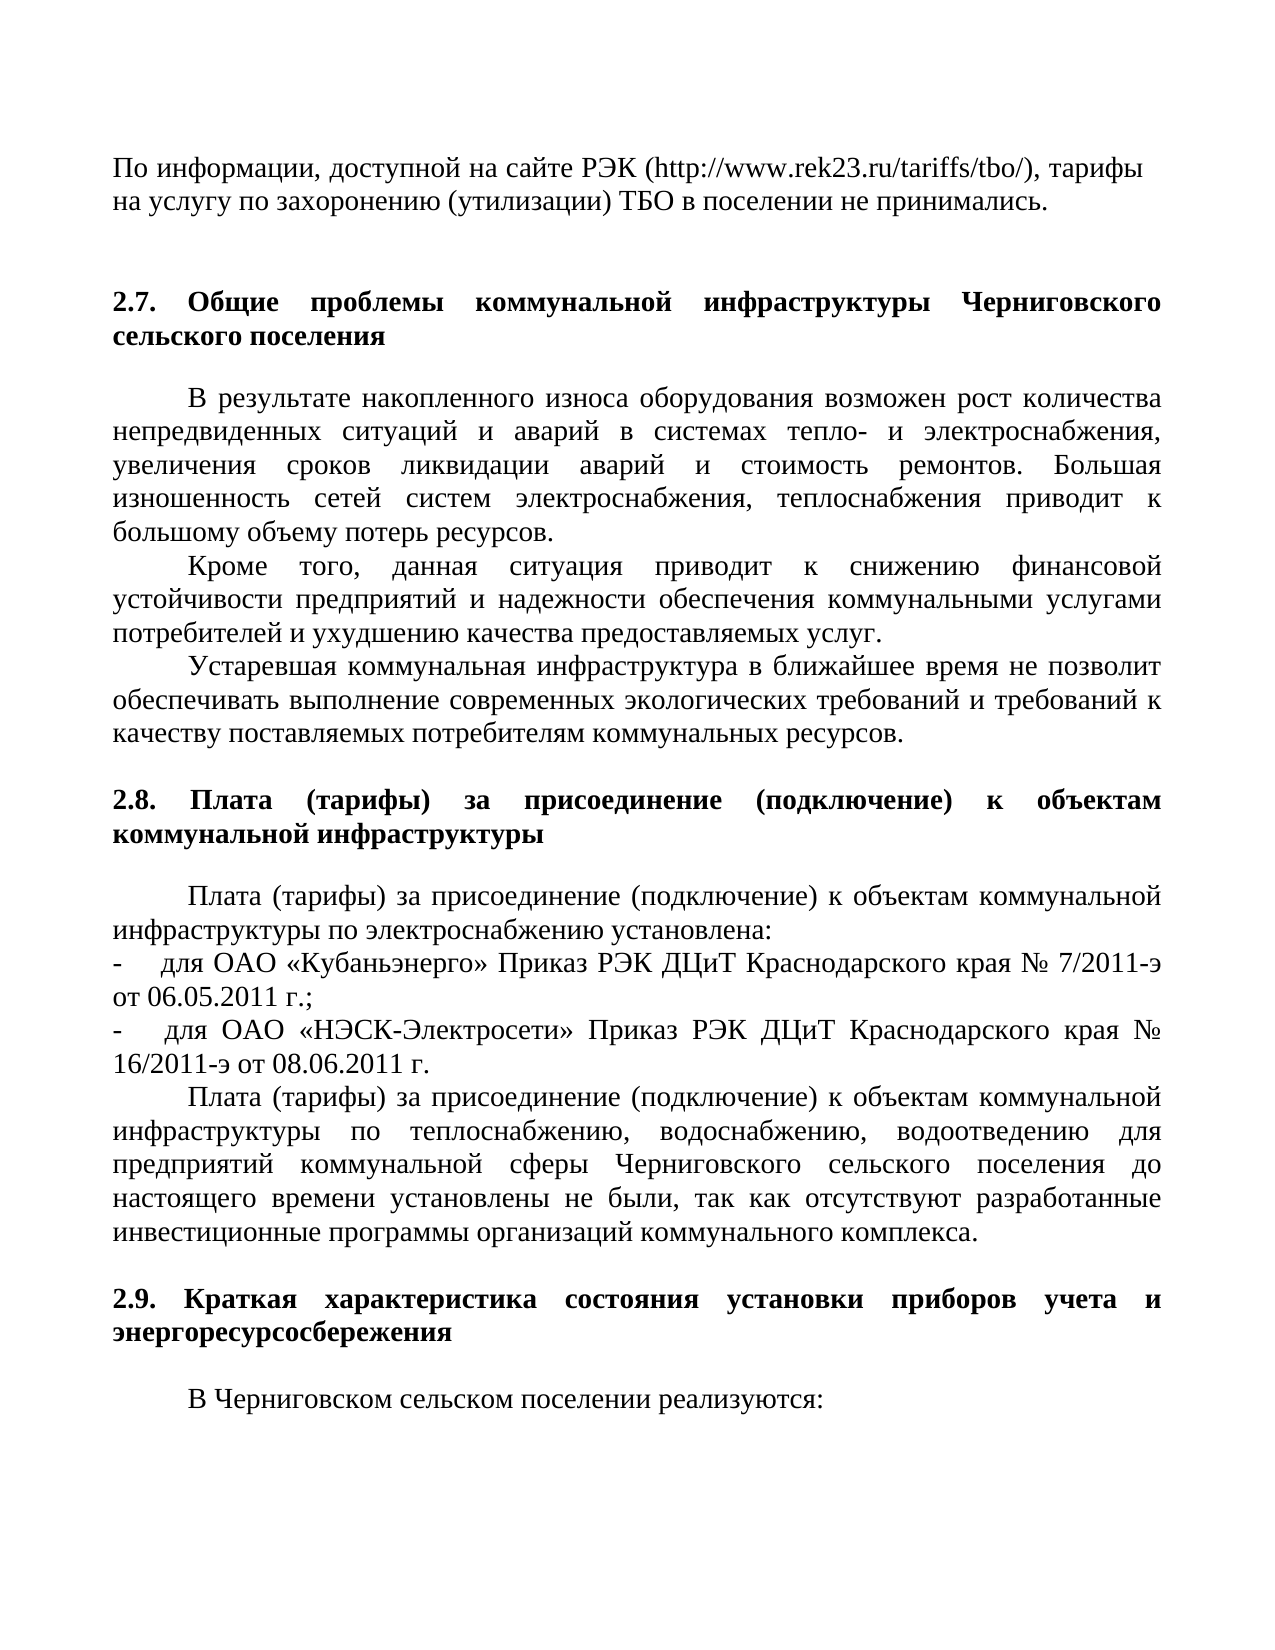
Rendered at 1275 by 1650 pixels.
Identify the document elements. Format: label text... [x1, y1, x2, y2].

text - для ОАО «Кубаньэнерго» Приказ РЭК ДЦиТ Краснодарского края № 7/2011-э от 06.05.2011 г.; [112, 945, 1162, 1012]
subtitle 2.7. Общие проблемы коммунальной инфраструктуры Черниговского сельского поселения [112, 284, 1162, 351]
text По информации, доступной на сайте РЭК (http://www.rek23.ru/tariffs/tbo/), тарифы на услугу по захоронению (утилизации) ТБО в поселении не принимались. [112, 150, 1145, 217]
subtitle 2.9. Краткая характеристика состояния установки приборов учета и энергоресурсосбережения [112, 1281, 1162, 1348]
text - для ОАО «НЭСК-Электросети» Приказ РЭК ДЦиТ Краснодарского края № 16/2011-э от 08.06.2011 г. [112, 1012, 1162, 1079]
text Плата (тарифы) за присоединение (подключение) к объектам коммунальной инфраструктуры по теплоснабжению, водоснабжению, водоотведению для предприятий коммунальной сферы Черниговского сельского поселения до настоящего времени установлены не были, так как отсутствуют разработанные инвестиционные программы организаций коммунального комплекса. [112, 1079, 1162, 1247]
text Кроме того, данная ситуация приводит к снижению финансовой устойчивости предприятий и надежности обеспечения коммунальными услугами потребителей и ухудшению качества предоставляемых услуг. [112, 548, 1162, 648]
text В результате накопленного износа оборудования возможен рост количества непредвиденных ситуаций и аварий в системах тепло- и электроснабжения, увеличения сроков ликвидации аварий и стоимость ремонтов. Большая изношенность сетей систем электроснабжения, теплоснабжения приводит к большому объему потерь ресурсов. [112, 380, 1162, 548]
text Устаревшая коммунальная инфраструктура в ближайшее время не позволит обеспечивать выполнение современных экологических требований и требований к качеству поставляемых потребителям коммунальных ресурсов. [112, 648, 1162, 749]
text В Черниговском сельском поселении реализуются: [112, 1381, 1162, 1415]
text Плата (тарифы) за присоединение (подключение) к объектам коммунальной инфраструктуры по электроснабжению установлена: [112, 878, 1162, 945]
subtitle 2.8. Плата (тарифы) за присоединение (подключение) к объектам коммунальной инфраструктуры [112, 782, 1162, 849]
